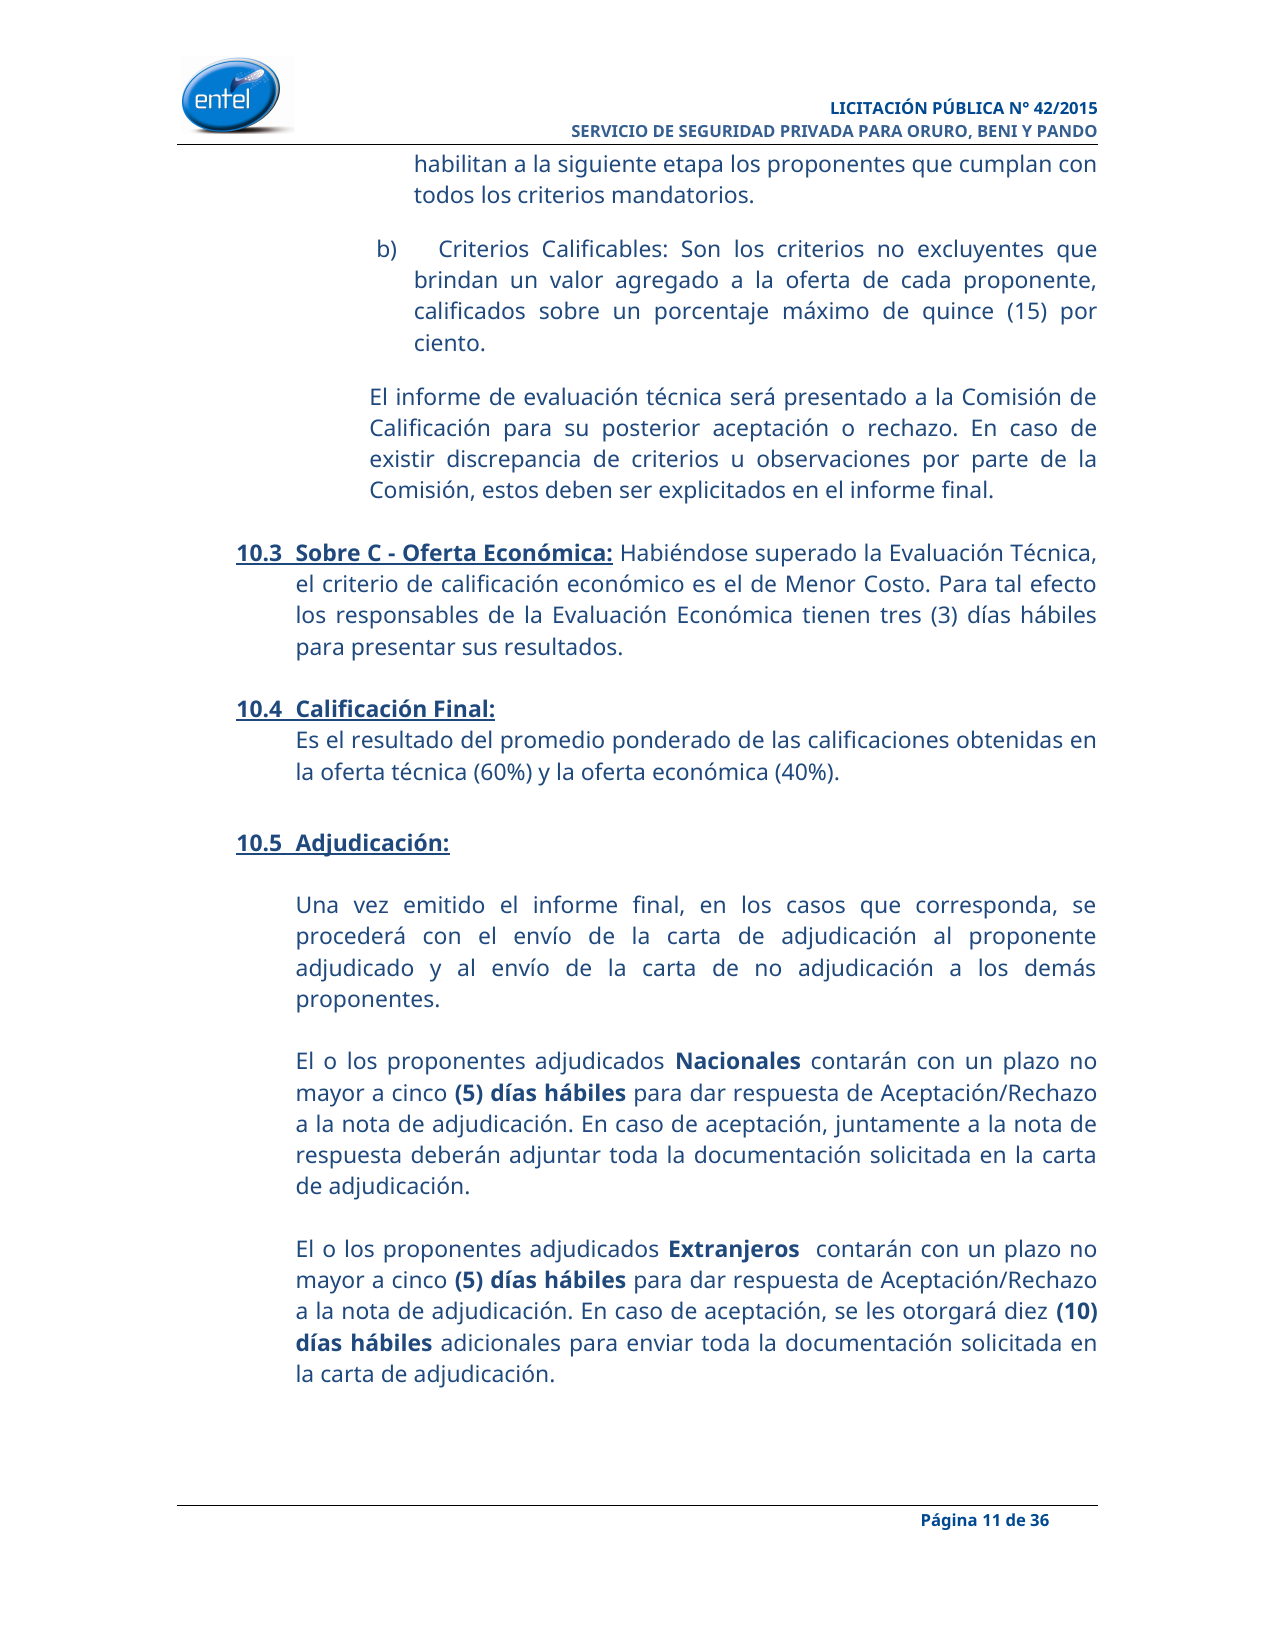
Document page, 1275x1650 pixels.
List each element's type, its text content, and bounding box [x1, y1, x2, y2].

list Sobre C - Oferta Económica: Habiéndose superado la Evaluación Técnica, el criterio de calificación económico es el de Menor Costo. Para tal efecto los responsables de la Evaluación Económica tienen tres (3) días hábiles para presentar sus resultados. [236, 537, 1098, 662]
text Es el resultado del promedio ponderado de las calificaciones obtenidas en la oferta técnica (60%) y la oferta económica (40%). [295, 724, 1098, 787]
list Calificación Final: [236, 693, 1098, 724]
text Una vez emitido el informe final, en los casos que corresponda, se procederá con el envío de la carta de adjudicación al proponente adjudicado y al envío de la carta de no adjudicación a los demás proponentes. [295, 889, 1098, 1014]
text El informe de evaluación técnica será presentado a la Comisión de Calificación para su posterior aceptación o rechazo. En caso de existir discrepancia de criterios u observaciones por parte de la Comisión, estos deben ser explicitados en el informe final. [369, 381, 1098, 506]
text El o los proponentes adjudicados Nacionales contarán con un plazo no mayor a cinco (5) días hábiles para dar respuesta de Aceptación/Rechazo a la nota de adjudicación. En caso de aceptación, juntamente a la nota de respuesta deberán adjuntar toda la documentación solicitada en la carta de adjudicación. [295, 1045, 1098, 1202]
picture [181, 56, 295, 134]
list Adjudicación: [236, 827, 1098, 858]
list Criterios Calificables: Son los criterios no excluyentes que brindan un valor agregado a la oferta de cada proponente, calificados sobre un porcentaje máximo de quince (15) por ciento. [376, 233, 1098, 358]
text El o los proponentes adjudicados Extranjeros contarán con un plazo no mayor a cinco (5) días hábiles para dar respuesta de Aceptación/Rechazo a la nota de adjudicación. En caso de aceptación, se les otorgará diez (10) días hábiles adicionales para enviar toda la documentación solicitada en la carta de adjudicación. [295, 1233, 1098, 1389]
